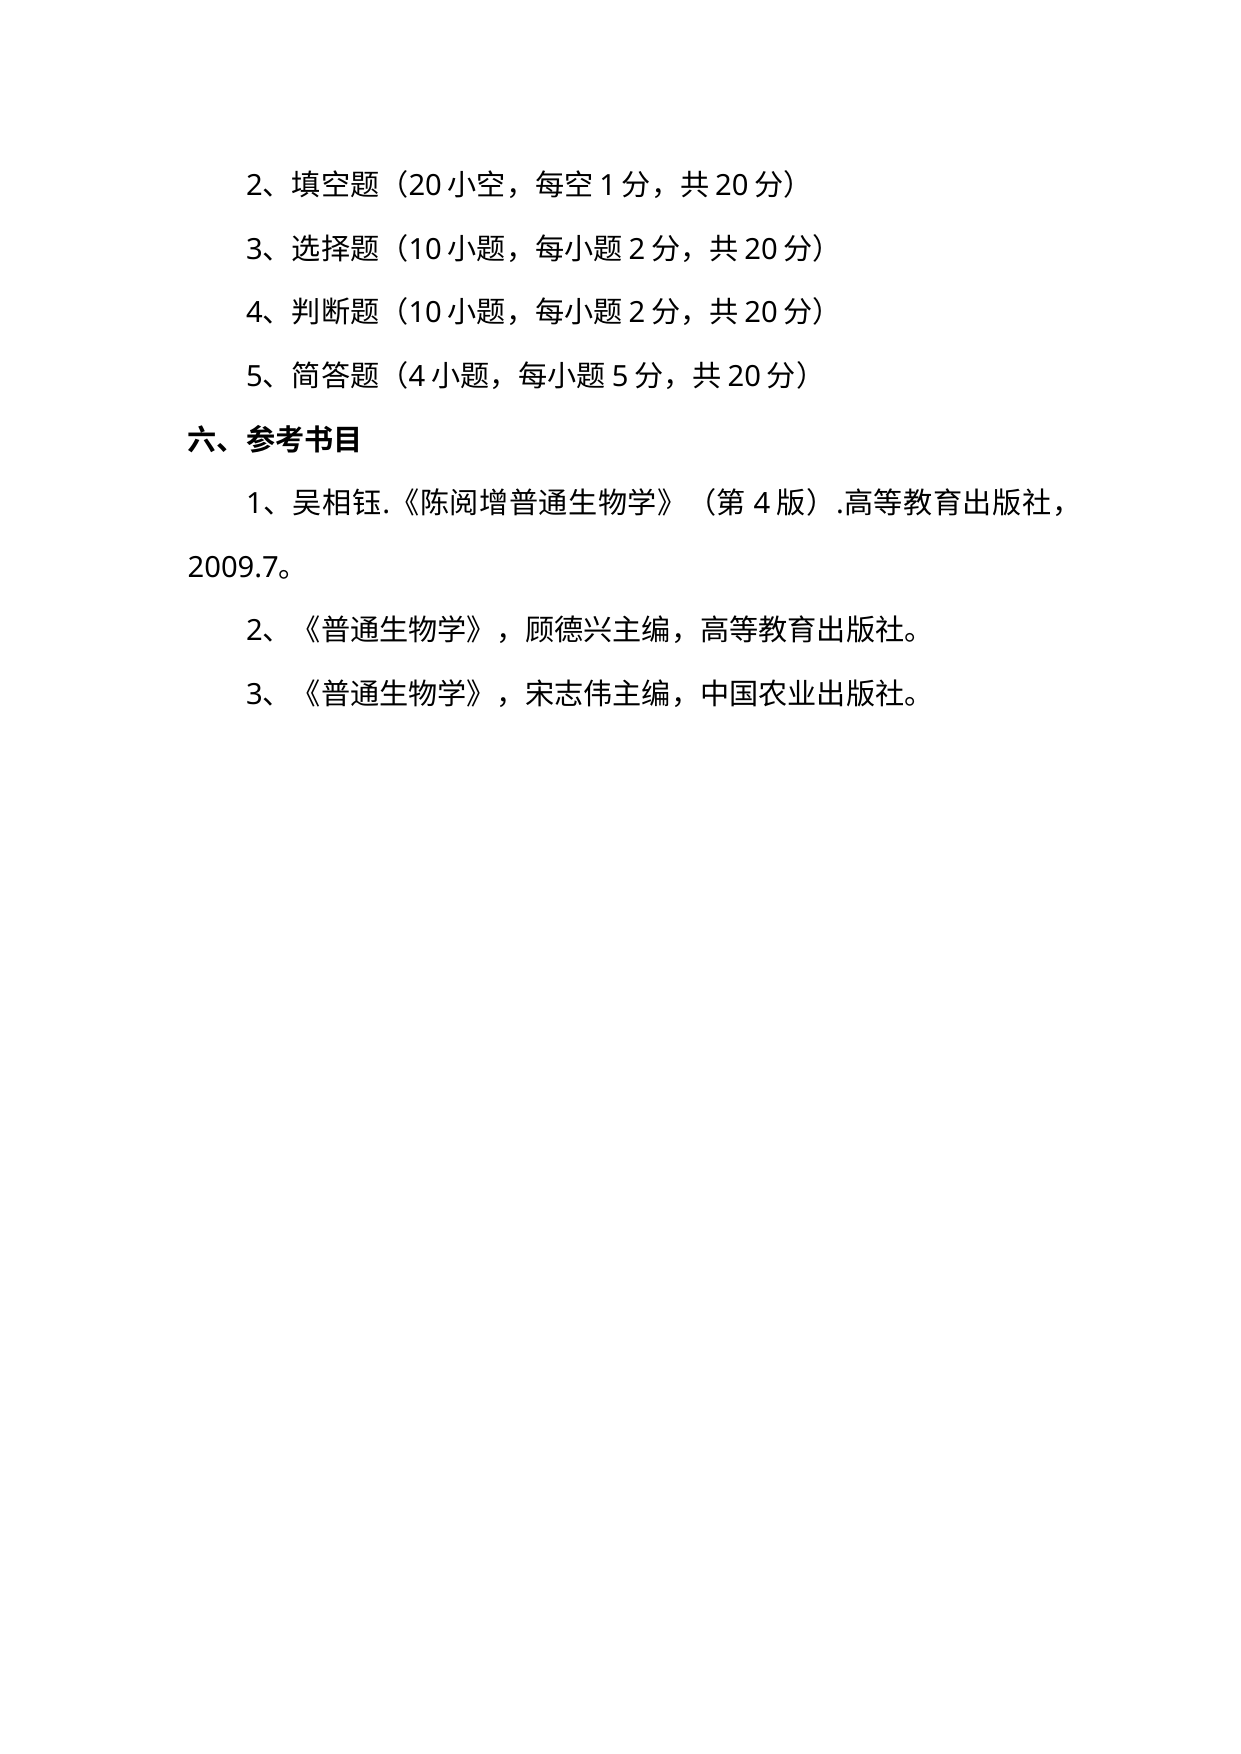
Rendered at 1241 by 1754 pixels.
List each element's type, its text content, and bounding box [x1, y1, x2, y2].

text 4、判断题（10小题，每小题2分，共20分） [187, 289, 1053, 331]
text 3、《普通生物学》，宋志伟主编，中国农业出版社。 [187, 670, 1053, 713]
text 5、简答题（4小题，每小题5分，共20分） [187, 353, 1053, 395]
text 2、《普通生物学》，顾德兴主编，高等教育出版社。 [187, 607, 1053, 649]
text 3、选择题（10小题，每小题2分，共20分） [187, 226, 1053, 268]
text 1、吴相钰.《陈阅增普通生物学》（第4版）.高等教育出版社，2009.7。 [187, 479, 1053, 586]
text 六、参考书目 [187, 416, 1053, 458]
text 2、填空题（20小空，每空1分，共20分） [187, 162, 1053, 204]
